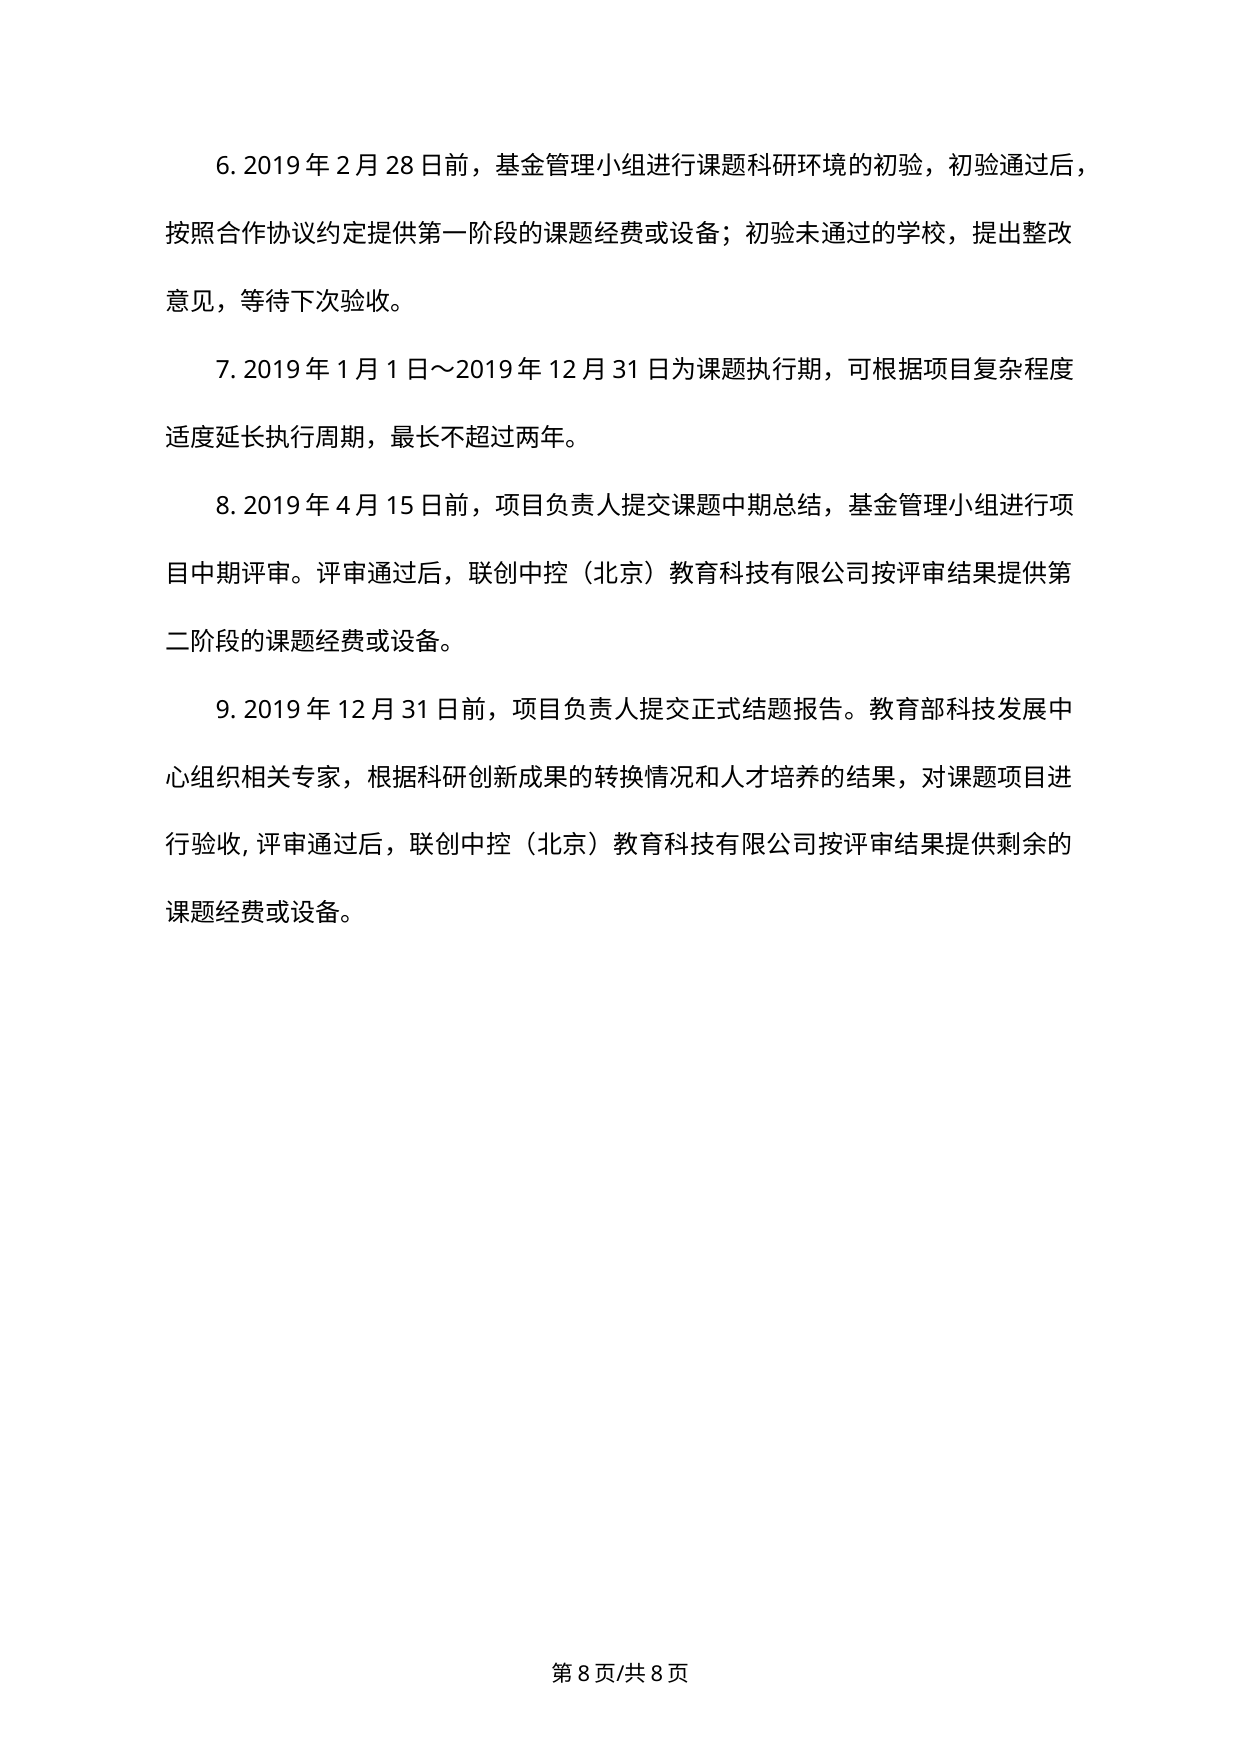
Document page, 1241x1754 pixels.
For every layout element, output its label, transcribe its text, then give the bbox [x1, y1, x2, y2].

text 9. 2019年12月31日前，项目负责人提交正式结题报告。教育部科技发展中心组织相关专家，根据科研创新成果的转换情况和人才培养的结果，对课题项目进行验收, 评审通过后，联创中控（北京）教育科技有限公司按评审结果提供剩余的课题经费或设备。 [165, 673, 1075, 945]
text 6. 2019年2月28日前，基金管理小组进行课题科研环境的初验，初验通过后，按照合作协议约定提供第一阶段的课题经费或设备；初验未通过的学校，提出整改意见，等待下次验收。 [165, 130, 1075, 334]
text 8. 2019年4月15日前，项目负责人提交课题中期总结，基金管理小组进行项目中期评审。评审通过后，联创中控（北京）教育科技有限公司按评审结果提供第二阶段的课题经费或设备。 [165, 469, 1075, 673]
text 7. 2019年1月1日～2019年12月31日为课题执行期，可根据项目复杂程度适度延长执行周期，最长不超过两年。 [165, 334, 1075, 469]
